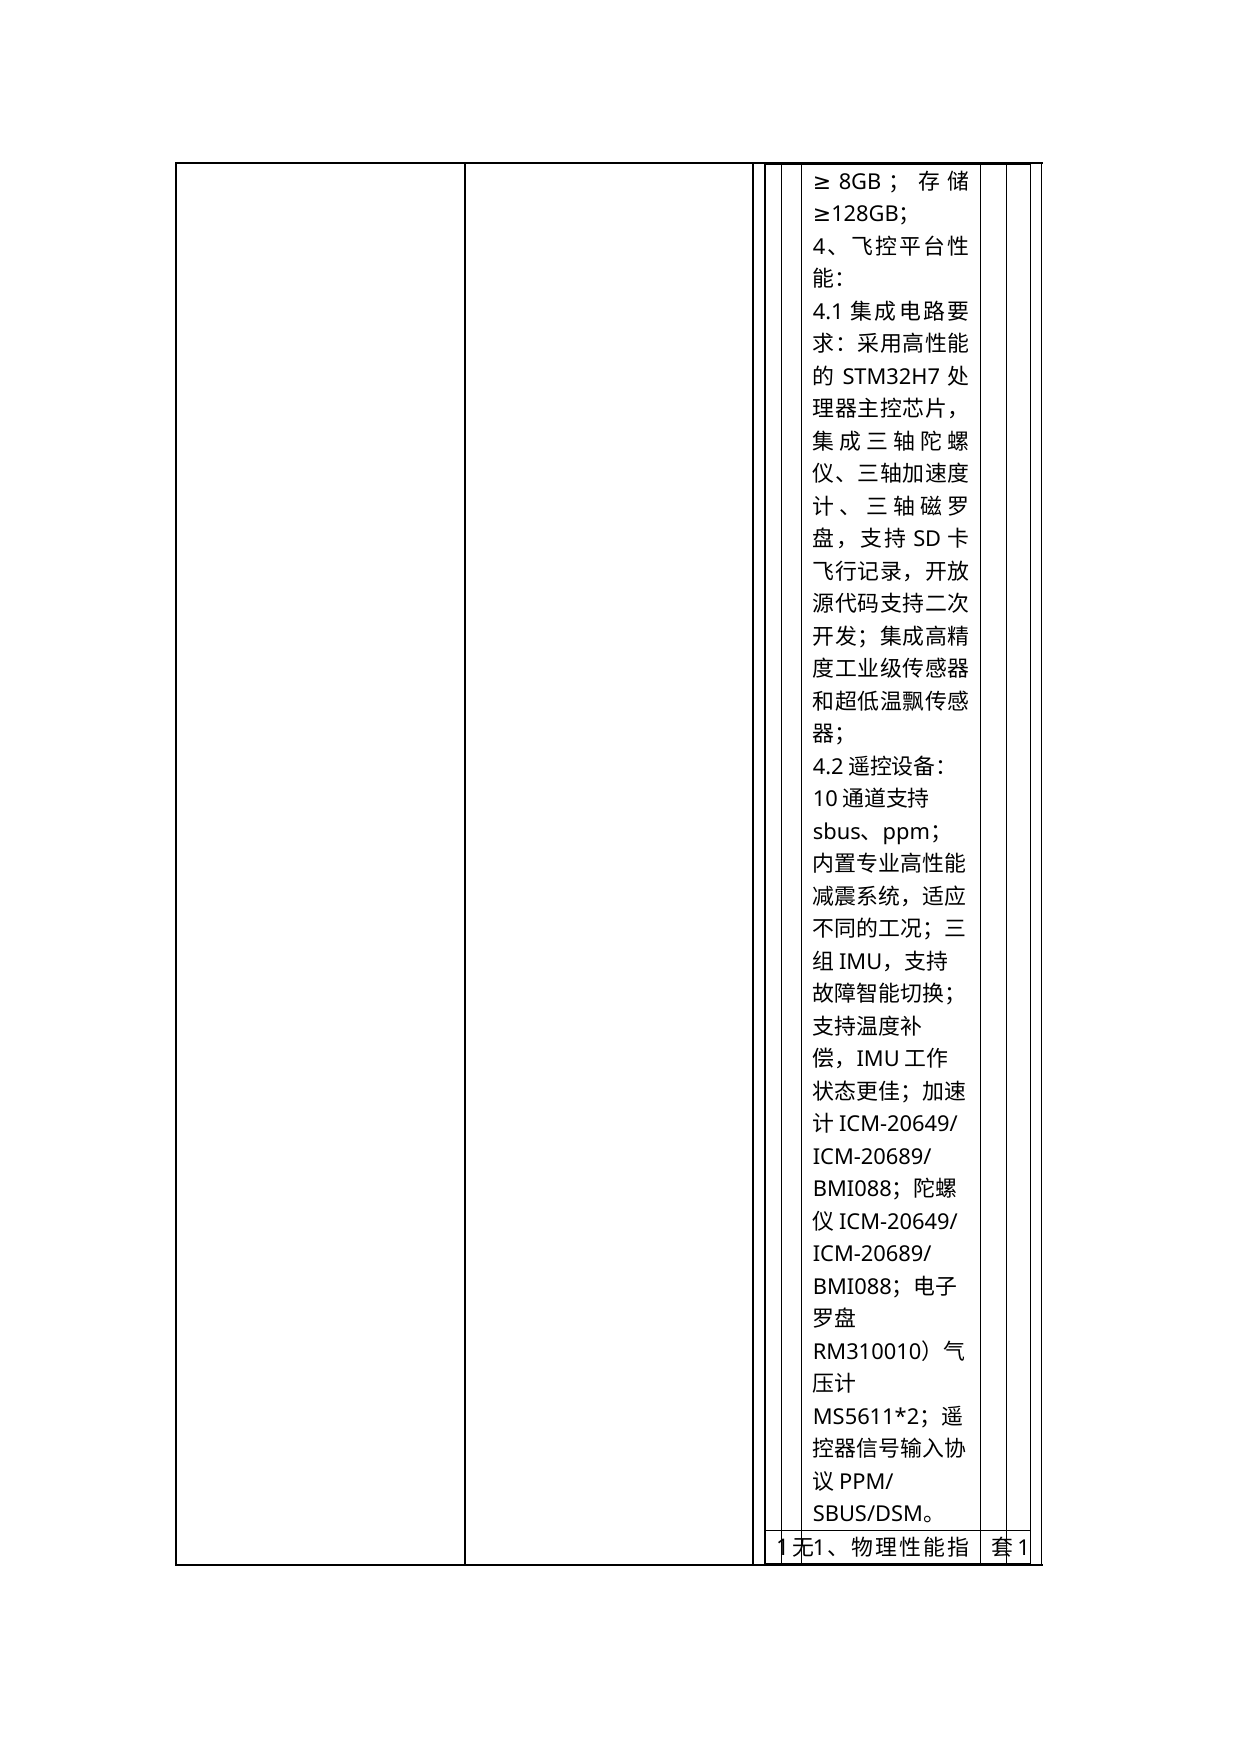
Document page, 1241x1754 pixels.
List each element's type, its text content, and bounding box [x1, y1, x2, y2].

table_cell [1007, 1531, 1030, 1563]
table_cell [981, 165, 1006, 1530]
table_cell [802, 1531, 980, 1563]
table_cell [766, 1531, 781, 1563]
table_cell [981, 1531, 1006, 1563]
table_cell [782, 1531, 801, 1563]
table_cell ★ [466, 164, 752, 1564]
table_cell [754, 164, 764, 1564]
table_cell [1007, 165, 1030, 1530]
table_cell [802, 165, 980, 1530]
table_cell 1 [177, 164, 464, 1564]
table_cell [766, 165, 781, 1530]
table_cell [1031, 164, 1041, 1564]
table_cell [782, 165, 801, 1530]
